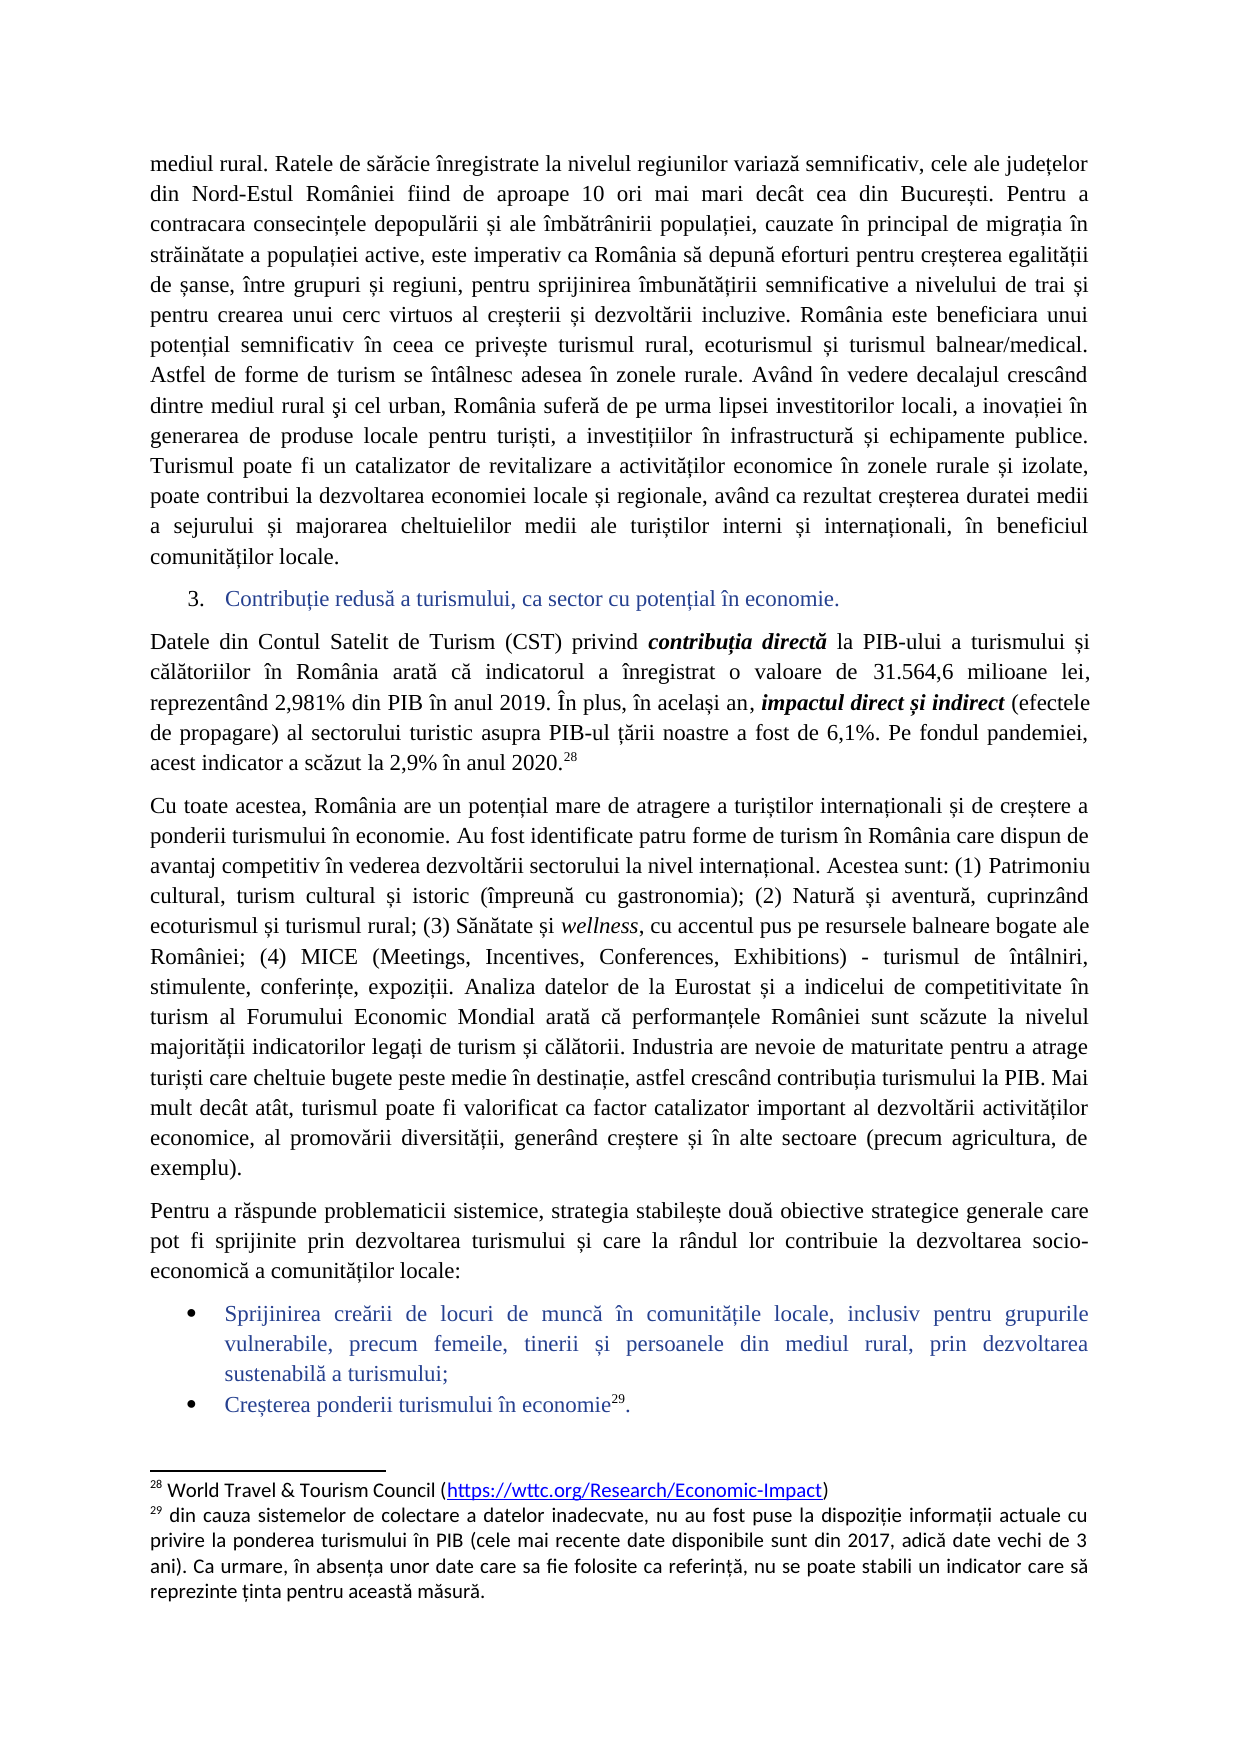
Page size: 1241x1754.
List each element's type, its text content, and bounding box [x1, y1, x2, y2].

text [150, 150, 1090, 569]
text Cu toate acestea, România are un potențial mare de atragere a turiștilor internaționali și de creștere a ponderii turismului în economie. Au fost identificate patru forme de turism în România care dispun de avantaj competitiv în vederea dezvoltării sectorului la nivel internațional. Acestea sunt: (1) Patrimoniu cultural, turism cultural și istoric (împreună cu gastronomia); (2) Natură și aventură, cuprinzând ecoturismul și turismul rural; (3) Sănătate și wellness, cu accentul pus pe resursele balneare bogate ale României; (4) MICE (Meetings, Incentives, Conferences, Exhibitions) - turismul de întâlniri, stimulente, conferințe, expoziții. Analiza datelor de la Eurostat și a indicelui de competitivitate în turism al Forumului Economic Mondial arată că performanțele României sunt scăzute la nivelul majorității indicatorilor legați de turism și călătorii. Industria are nevoie de maturitate pentru a atrage turiști care cheltuie bugete peste medie în destinație, astfel crescând contribuția turismului la PIB. Mai mult decât atât, turismul poate fi valorificat ca factor catalizator important al dezvoltării activităților economice, al promovării diversității, generând creștere și în alte sectoare (precum agricultura, de exemplu). [150, 792, 1090, 1181]
text Datele din Contul Satelit de Turism (CST) privind contribuția directă la PIB-ului a turismului și călătoriilor în România arată că indicatorul a înregistrat o valoare de 31.564,6 milioane lei, reprezentând 2,981% din PIB în anul 2019. În plus, în același an, impactul direct și indirect (efectele de propagare) al sectorului turistic asupra PIB-ul țării noastre a fost de 6,1%. Pe fondul pandemiei, acest indicator a scăzut la 2,9% în anul 2020. [150, 628, 1090, 775]
text Pentru a răspunde problematicii sistemice, strategia stabilește două obiective strategice generale care pot fi sprijinite prin dezvoltarea turismului și care la rândul lor contribuie la dezvoltarea socio-economică a comunităților locale: [150, 1197, 1090, 1284]
list Creșterea ponderii turismului în economie. [187, 1391, 1090, 1417]
list Sprijinirea creării de locuri de muncă în comunitățile locale, inclusiv pentru grupurile vulnerabile, precum femeile, tinerii și persoanele din mediul rural, prin dezvoltarea sustenabilă a turismului; [187, 1300, 1090, 1387]
list Contribuție redusă a turismului, ca sector cu potențial în economie. [187, 585, 1090, 612]
